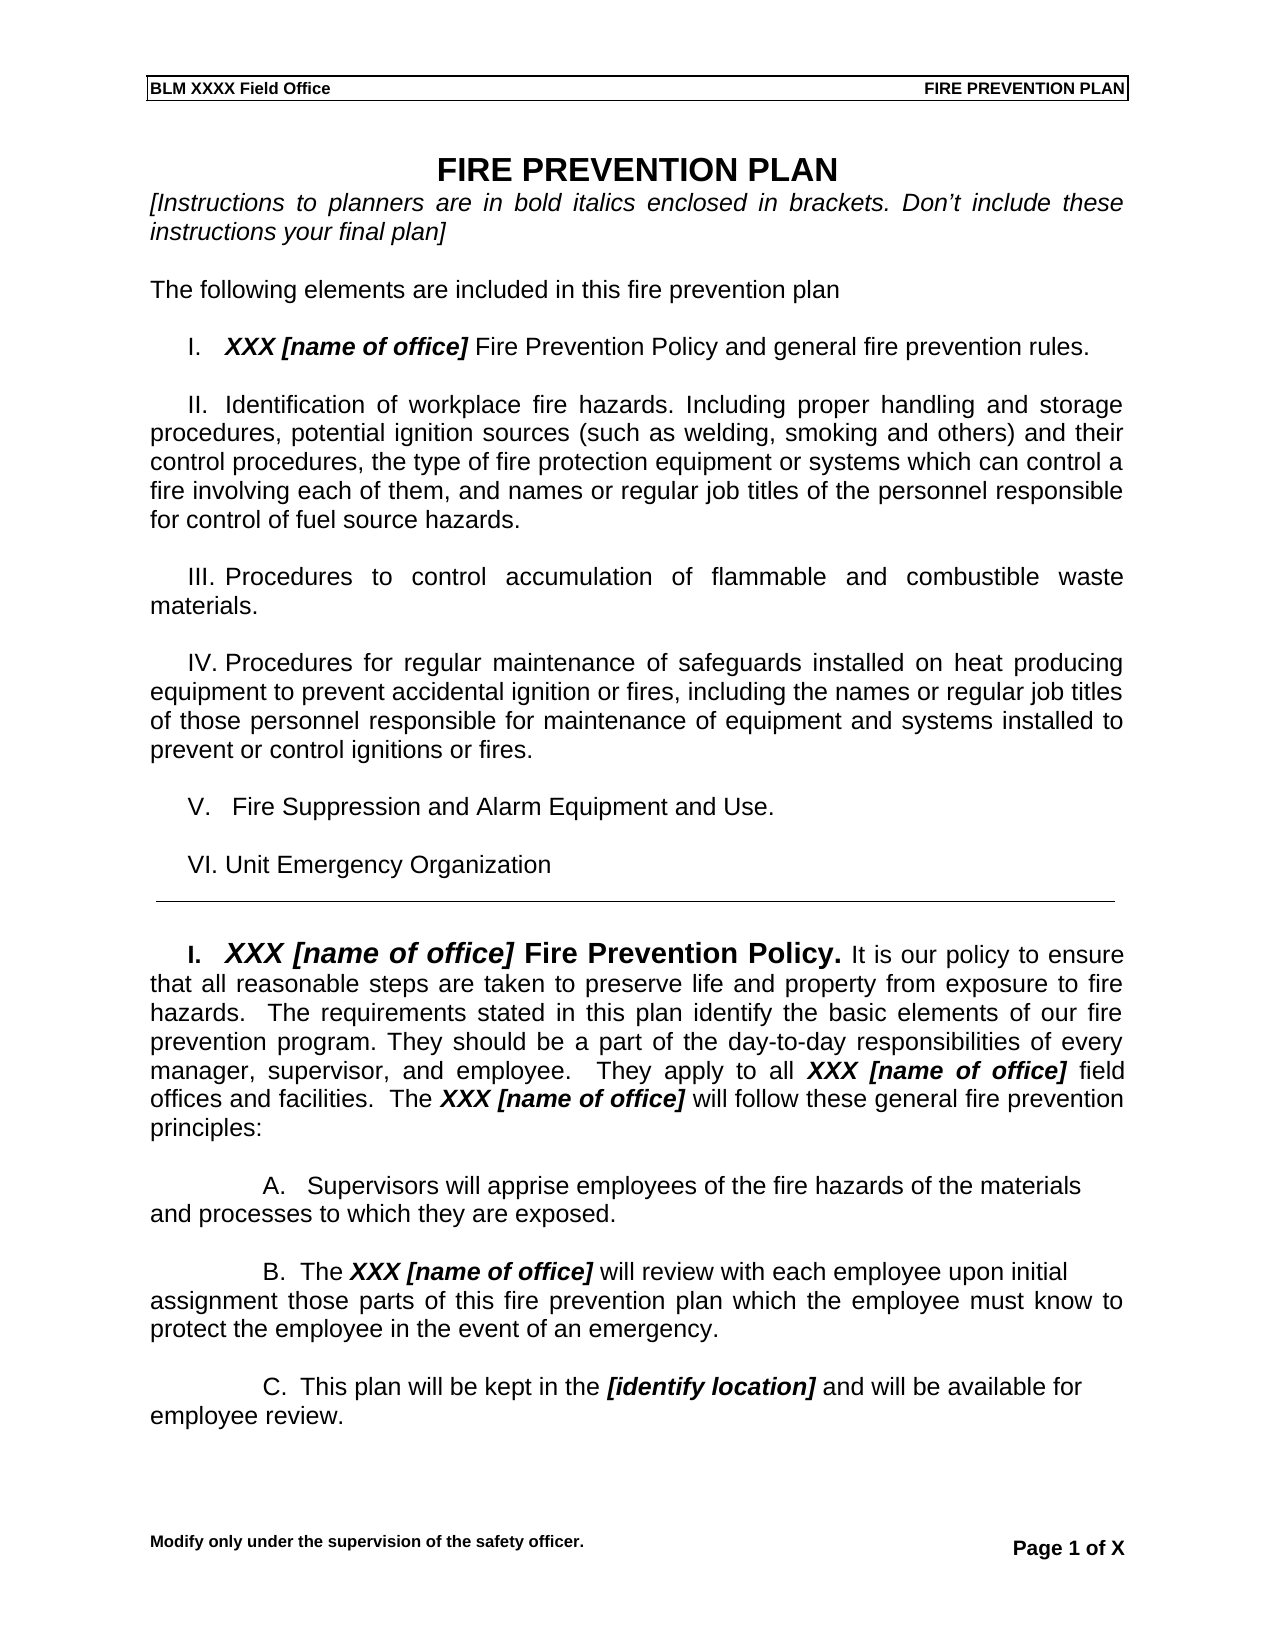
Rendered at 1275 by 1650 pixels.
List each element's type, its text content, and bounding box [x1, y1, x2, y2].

list The XXX [name of office] will review with each employee upon initial [262, 1257, 1125, 1286]
list Unit Emergency Organization [150, 850, 1125, 878]
text FIRE PREVENTION PLAN [150, 150, 1125, 188]
text and processes to which they are exposed. [150, 1199, 1125, 1228]
list Identification of workplace fire hazards. Including proper handling and storage procedures, potential ignition sources (such as welding, smoking and others) and their control procedures, the type of fire protection equipment or systems which can control a fire involving each of them, and names or regular job titles of the personnel responsible for control of fuel source hazards. [150, 390, 1125, 533]
list This plan will be kept in the [identify location] and will be available for [262, 1372, 1125, 1401]
text employee review. [150, 1401, 1125, 1429]
text The following elements are included in this fire prevention plan [150, 275, 1125, 303]
text [Instructions to planners are in bold italics enclosed in brackets. Don’t include these instructions your final plan] [150, 188, 1125, 246]
list XXX [name of office] Fire Prevention Policy. It is our policy to ensure that all reasonable steps are taken to preserve life and property from exposure to fire hazards. The requirements stated in this plan identify the basic elements of our fire prevention program. They should be a part of the day-to-day responsibilities of every manager, supervisor, and employee. They apply to all XXX [name of office] field offices and facilities. The XXX [name of office] will follow these general fire prevention principles: [150, 936, 1125, 1142]
list Supervisors will apprise employees of the fire hazards of the materials [262, 1171, 1125, 1199]
list Fire Suppression and Alarm Equipment and Use. [150, 792, 1125, 821]
list Procedures to control accumulation of flammable and combustible waste materials. [150, 562, 1125, 620]
list Procedures for regular maintenance of safeguards installed on heat producing equipment to prevent accidental ignition or fires, including the names or regular job titles of those personnel responsible for maintenance of equipment and systems installed to prevent or control ignitions or fires. [150, 648, 1125, 763]
list XXX [name of office] Fire Prevention Policy and general fire prevention rules. [150, 332, 1125, 361]
text assignment those parts of this fire prevention plan which the employee must know to protect the employee in the event of an emergency. [150, 1286, 1125, 1343]
